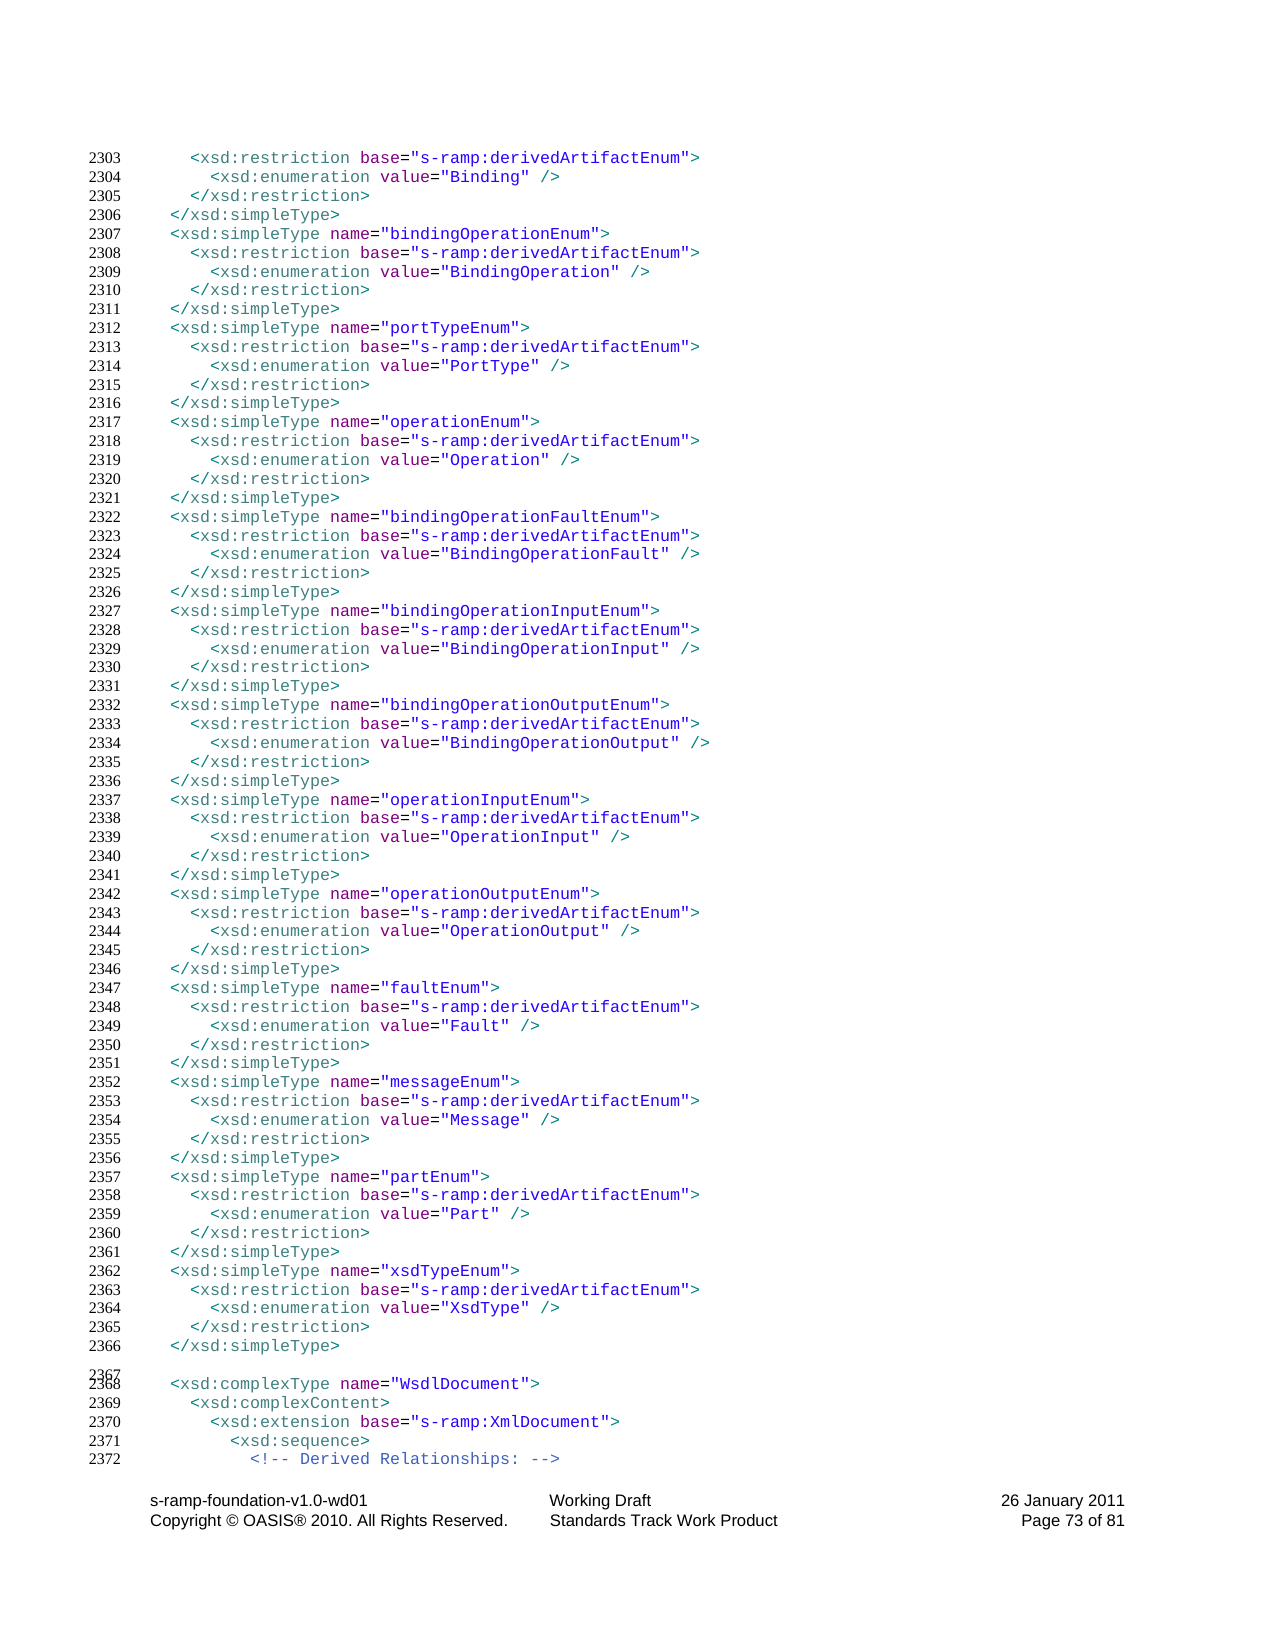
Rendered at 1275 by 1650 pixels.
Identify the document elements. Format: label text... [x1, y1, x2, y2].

text <xsd:enumeration value="BindingOperationFault" /> [150, 546, 1125, 565]
text </xsd:simpleType> [150, 395, 1125, 414]
text </xsd:restriction> [150, 471, 1125, 489]
text <xsd:simpleType name="operationInputEnum"> [150, 791, 1125, 810]
text <xsd:restriction base="s-ramp:derivedArtifactEnum"> [150, 1281, 1125, 1300]
text </xsd:simpleType> [150, 866, 1125, 885]
text </xsd:restriction> [150, 753, 1125, 772]
text <xsd:restriction base="s-ramp:derivedArtifactEnum"> [150, 810, 1125, 829]
text <xsd:restriction base="s-ramp:derivedArtifactEnum"> [150, 433, 1125, 452]
text <xsd:restriction base="s-ramp:derivedArtifactEnum"> [150, 1093, 1125, 1112]
text <xsd:simpleType name="partEnum"> [150, 1168, 1125, 1187]
text </xsd:restriction> [150, 376, 1125, 395]
text </xsd:restriction> [150, 1036, 1125, 1055]
text </xsd:simpleType> [150, 961, 1125, 979]
text <xsd:restriction base="s-ramp:derivedArtifactEnum"> [150, 621, 1125, 640]
text </xsd:restriction> [150, 1130, 1125, 1149]
text <xsd:enumeration value="BindingOperationOutput" /> [150, 734, 1125, 753]
text <xsd:enumeration value="Operation" /> [150, 452, 1125, 471]
text <xsd:enumeration value="PortType" /> [150, 357, 1125, 376]
text </xsd:restriction> [150, 188, 1125, 207]
text </xsd:simpleType> [150, 1149, 1125, 1168]
text <xsd:enumeration value="XsdType" /> [150, 1300, 1125, 1319]
text <xsd:enumeration value="BindingOperation" /> [150, 263, 1125, 282]
text <xsd:simpleType name="operationEnum"> [150, 414, 1125, 433]
text <xsd:enumeration value="Binding" /> [150, 169, 1125, 188]
text <xsd:simpleType name="bindingOperationOutputEnum"> [150, 697, 1125, 716]
text </xsd:restriction> [150, 565, 1125, 584]
text <xsd:simpleType name="bindingOperationFaultEnum"> [150, 508, 1125, 527]
text <xsd:simpleType name="operationOutputEnum"> [150, 885, 1125, 904]
text </xsd:simpleType> [150, 1055, 1125, 1074]
text <xsd:enumeration value="BindingOperationInput" /> [150, 640, 1125, 659]
text <xsd:enumeration value="Part" /> [150, 1206, 1125, 1225]
text <xsd:enumeration value="Fault" /> [150, 1017, 1125, 1036]
text <!-- Derived Relationships: --> [150, 1451, 1125, 1470]
text <xsd:restriction base="s-ramp:derivedArtifactEnum"> [150, 998, 1125, 1017]
text </xsd:simpleType> [150, 678, 1125, 697]
text <xsd:sequence> [150, 1432, 1125, 1451]
text <xsd:restriction base="s-ramp:derivedArtifactEnum"> [150, 338, 1125, 357]
text <xsd:simpleType name="messageEnum"> [150, 1074, 1125, 1093]
text <xsd:simpleType name="xsdTypeEnum"> [150, 1262, 1125, 1281]
text <xsd:enumeration value="OperationInput" /> [150, 829, 1125, 848]
text <xsd:simpleType name="bindingOperationInputEnum"> [150, 602, 1125, 621]
text <xsd:enumeration value="OperationOutput" /> [150, 923, 1125, 942]
text </xsd:simpleType> [150, 1338, 1125, 1357]
text <xsd:extension base="s-ramp:XmlDocument"> [150, 1413, 1125, 1432]
text <xsd:restriction base="s-ramp:derivedArtifactEnum"> [150, 904, 1125, 923]
text </xsd:simpleType> [150, 207, 1125, 225]
text <xsd:simpleType name="faultEnum"> [150, 979, 1125, 998]
text <xsd:complexContent> [150, 1394, 1125, 1413]
text <xsd:simpleType name="portTypeEnum"> [150, 320, 1125, 338]
text </xsd:simpleType> [150, 772, 1125, 791]
text <xsd:restriction base="s-ramp:derivedArtifactEnum"> [150, 1187, 1125, 1206]
text <xsd:enumeration value="Message" /> [150, 1112, 1125, 1130]
text <xsd:restriction base="s-ramp:derivedArtifactEnum"> [150, 244, 1125, 263]
text <xsd:complexType name="WsdlDocument"> [150, 1376, 1125, 1394]
text </xsd:simpleType> [150, 1243, 1125, 1262]
text </xsd:restriction> [150, 659, 1125, 678]
text </xsd:restriction> [150, 942, 1125, 961]
text </xsd:restriction> [150, 848, 1125, 866]
text <xsd:simpleType name="bindingOperationEnum"> [150, 225, 1125, 244]
text <xsd:restriction base="s-ramp:derivedArtifactEnum"> [150, 527, 1125, 546]
text </xsd:simpleType> [150, 584, 1125, 602]
text </xsd:restriction> [150, 1225, 1125, 1243]
text </xsd:restriction> [150, 1319, 1125, 1338]
text <xsd:restriction base="s-ramp:derivedArtifactEnum"> [150, 716, 1125, 734]
text </xsd:simpleType> [150, 301, 1125, 320]
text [150, 150, 1125, 169]
text </xsd:restriction> [150, 282, 1125, 301]
text </xsd:simpleType> [150, 489, 1125, 508]
